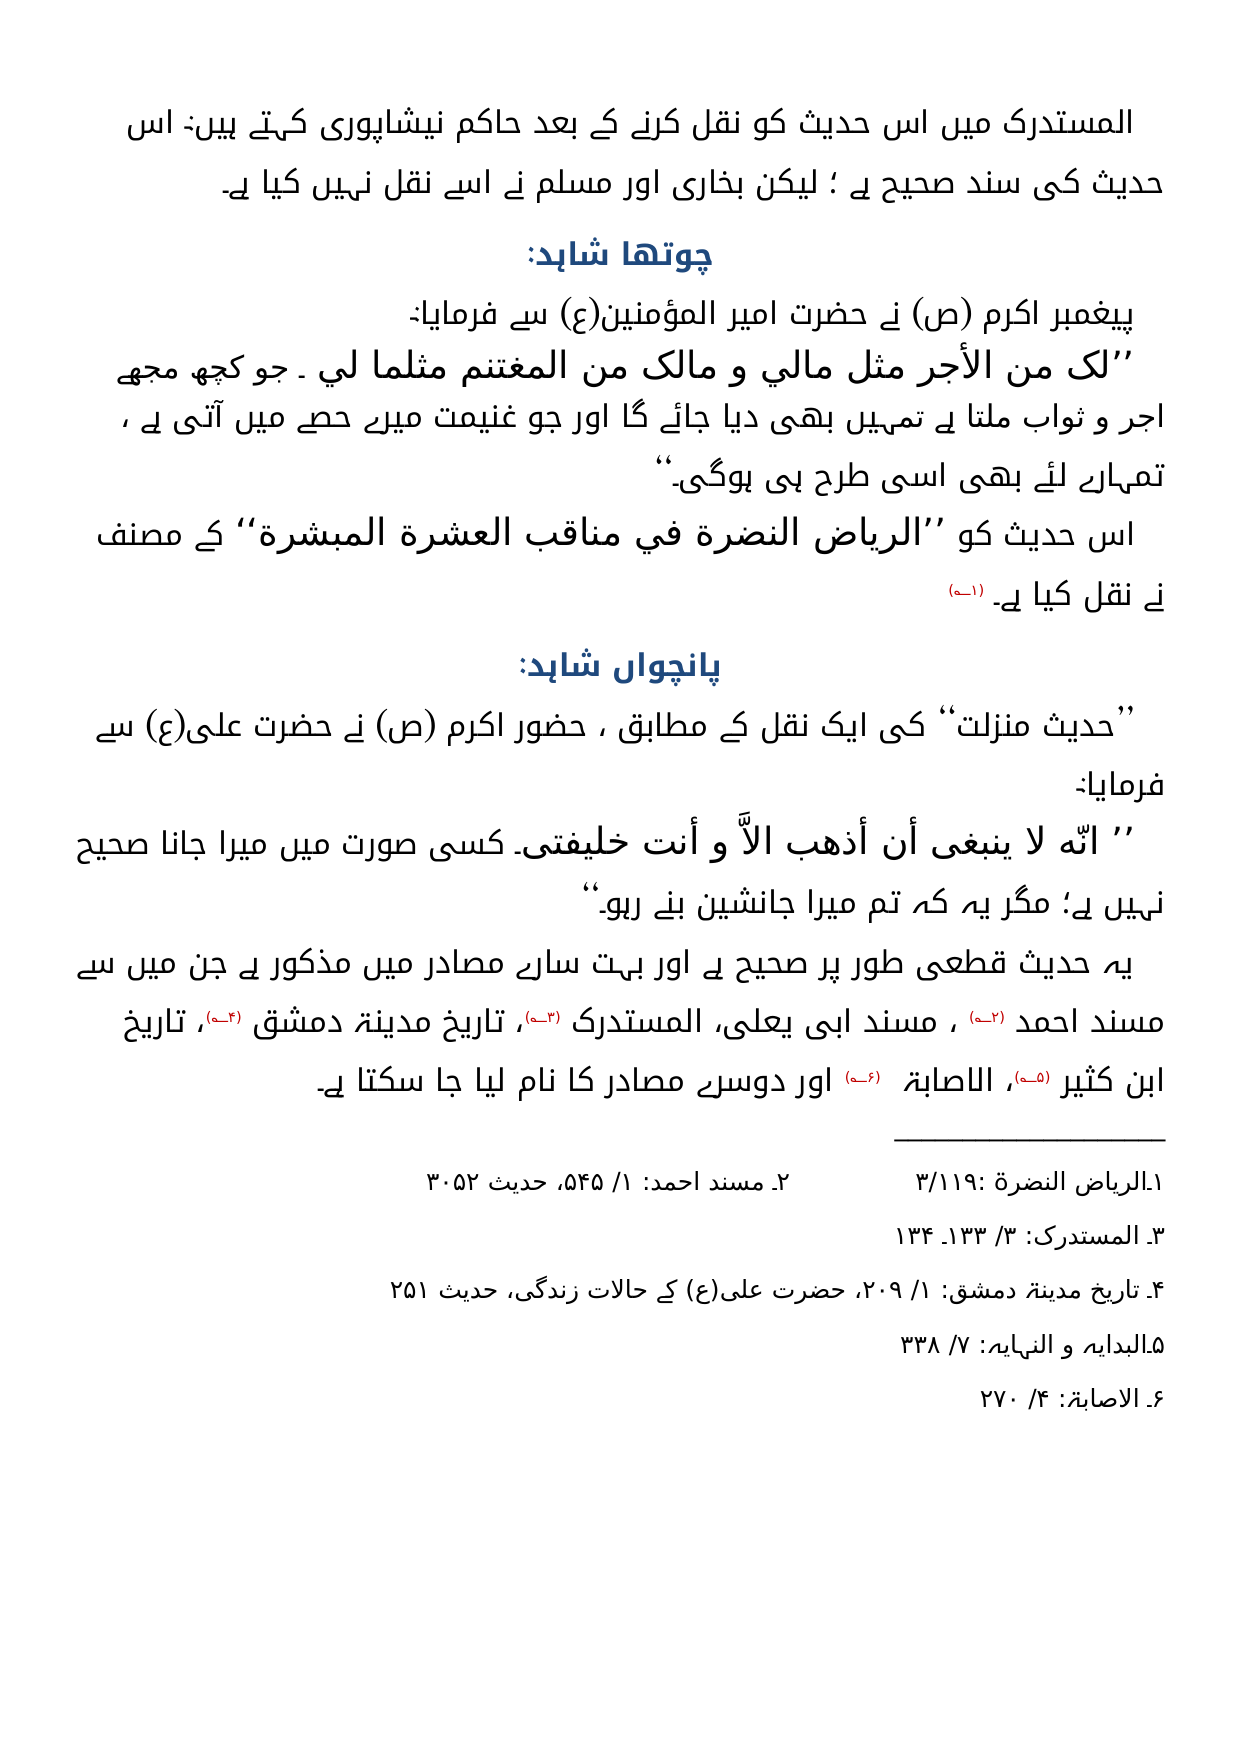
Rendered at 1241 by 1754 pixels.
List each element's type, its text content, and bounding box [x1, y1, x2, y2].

text ۳۔ المستدرک: ۳/ ۱۳۳۔ ۱۳۴ [75, 1221, 1165, 1251]
subtitle پانچواں شاہد: [75, 637, 1165, 696]
text ۵۔البدایہ و النہایہ: ۷/ ۳۳۸ [75, 1330, 1165, 1359]
text ’’لک من الأجر مثل مالي و مالک من المغتنم مثلما لي ۔ جو کچھ مجھے اجر و ثواب ملتا ہے تمہیں بھی دیا جائے گا اور جو غنیمت میرے حصے میں آتی ہے ، تمہارے لئے بھی اسی طرح ہی ہوگی۔‘‘ [75, 343, 1165, 506]
text پیغمبر اکرم (ص) نے حضرت امیر المؤمنین(ع) سے فرمایا: [75, 284, 1165, 343]
text المستدرک میں اس حدیث کو نقل کرنے کے بعد حاکم نیشاپوری کہتے ہیں: اس حدیث کی سند صحیح ہے ؛ لیکن بخاری اور مسلم نے اسے نقل نہیں کیا ہے۔ [75, 94, 1165, 212]
text ’’ انّه لا ینبغی أن أذهب الاَّ و أنت خلیفتی۔ کسی صورت میں میرا جانا صحیح نہیں ہے؛ مگر یہ کہ تم میرا جانشین بنے رہو۔‘‘ [75, 814, 1165, 933]
text ____________________ [75, 1111, 1165, 1142]
text اس حدیث کو ’’الریاض النضرة في مناقب العشرة المبشرة‘‘ کے مصنف نے نقل کیا ہے۔ (۱؎) [75, 506, 1165, 624]
subtitle چوتھا شاہد: [75, 225, 1165, 284]
text ۶۔ الاصابۃ: ۴/ ۲۷۰ [75, 1384, 1165, 1413]
text ’’حدیث منزلت‘‘ کی ایک نقل کے مطابق ، حضور اکرم (ص) نے حضرت علی(ع) سے فرمایا: [75, 696, 1165, 814]
text ۴۔ تاریخ مدینۃ دمشق: ۱/ ۲۰۹، حضرت علی(ع) کے حالات زندگی، حدیث ۲۵۱ [75, 1276, 1165, 1305]
text ۱۔الریاض النضرۃ :۳/۱۱۹ ۲۔ مسند احمد: ۱/ ۵۴۵، حدیث ۳۰۵۲ [75, 1167, 1165, 1196]
text یہ حدیث قطعی طور پر صحیح ہے اور بہت سارے مصادر میں مذکور ہے جن میں سے مسند احمد (۲؎) ، مسند ابی یعلی، المستدرک (۳؎)، تاریخ مدینۃ دمشق (۴؎)، تاریخ ابن کثیر (۵؎)، الاصابۃ (۶؎) اور دوسرے مصادر کا نام لیا جا سکتا ہے۔ [75, 933, 1165, 1111]
